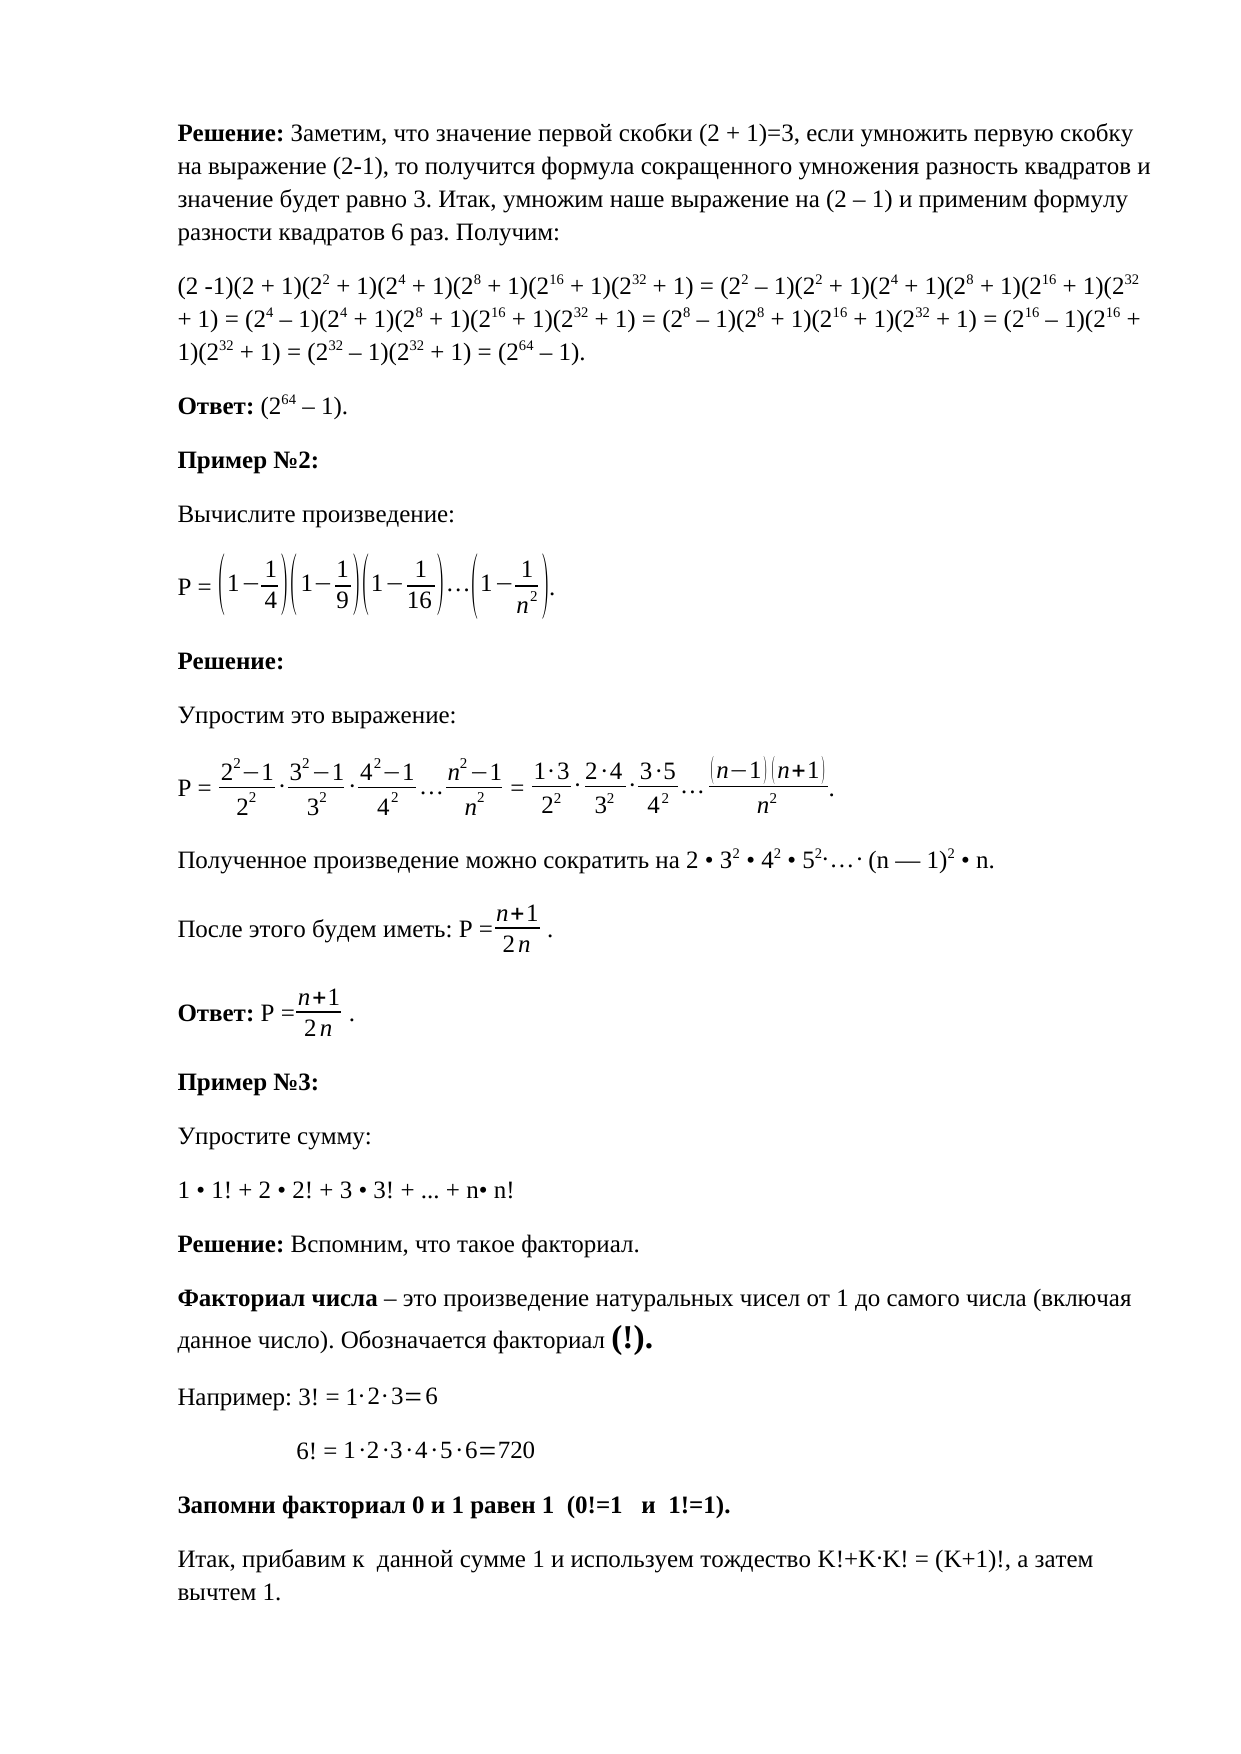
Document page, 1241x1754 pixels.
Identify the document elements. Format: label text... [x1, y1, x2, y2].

text Ответ: (264 – 1). [177, 391, 1152, 420]
text Упростим это выражение: [177, 700, 1152, 729]
text 1 • 1! + 2 • 2! + 3 • 3! + ... + n• n! [177, 1175, 1152, 1204]
text Р = . [177, 552, 1152, 621]
text 6! = [177, 1436, 1152, 1465]
text Полученное произведение можно сократить на 2 • З2 • 42 • 52 (n — 1)2 • n. [177, 845, 1152, 874]
text После этого будем иметь: Р = . [177, 899, 1152, 958]
text Пример №3: [177, 1067, 1152, 1096]
text Решение: Заметим, что значение первой скобки (2 + 1)=3, если умножить первую скобку на выражение (2-1), то получится формула сокращенного умножения разность квадратов и значение будет равно 3. Итак, умножим наше выражение на (2 – 1) и применим формулу разности квадратов 6 раз. Получим: [177, 118, 1152, 246]
text Итак, прибавим к данной сумме 1 и используем тождество K!+KK! = (K+1)!, а затем вычтем 1. [177, 1544, 1152, 1605]
text Запомни факториал 0 и 1 равен 1 (0!=1 и 1!=1). [177, 1490, 1152, 1518]
text Пример №2: [177, 445, 1152, 473]
text Вычислите произведение: [177, 499, 1152, 527]
text Решение: Вспомним, что такое факториал. [177, 1229, 1152, 1258]
text Факториал числа – это произведение натуральных чисел от 1 до самого числа (включая данное число). Обозначается факториал (!). [177, 1283, 1152, 1356]
text (2 -1)(2 + 1)(22 + 1)(24 + 1)(28 + 1)(216 + 1)(232 + 1) = (22 – 1)(22 + 1)(24 + 1)(28 + 1)(216 + 1)(232 + 1) = (24 – 1)(24 + 1)(28 + 1)(216 + 1)(232 + 1) = (28 – 1)(28 + 1)(216 + 1)(232 + 1) = (216 – 1)(216 + 1)(232 + 1) = (232 – 1)(232 + 1) = (264 – 1). [177, 271, 1152, 366]
text Решение: [177, 646, 1152, 675]
text Р = = . [177, 754, 1152, 820]
text Например: 3! = 1 [177, 1382, 1152, 1411]
text Ответ: Р = . [177, 983, 1152, 1042]
text Упростите сумму: [177, 1121, 1152, 1150]
